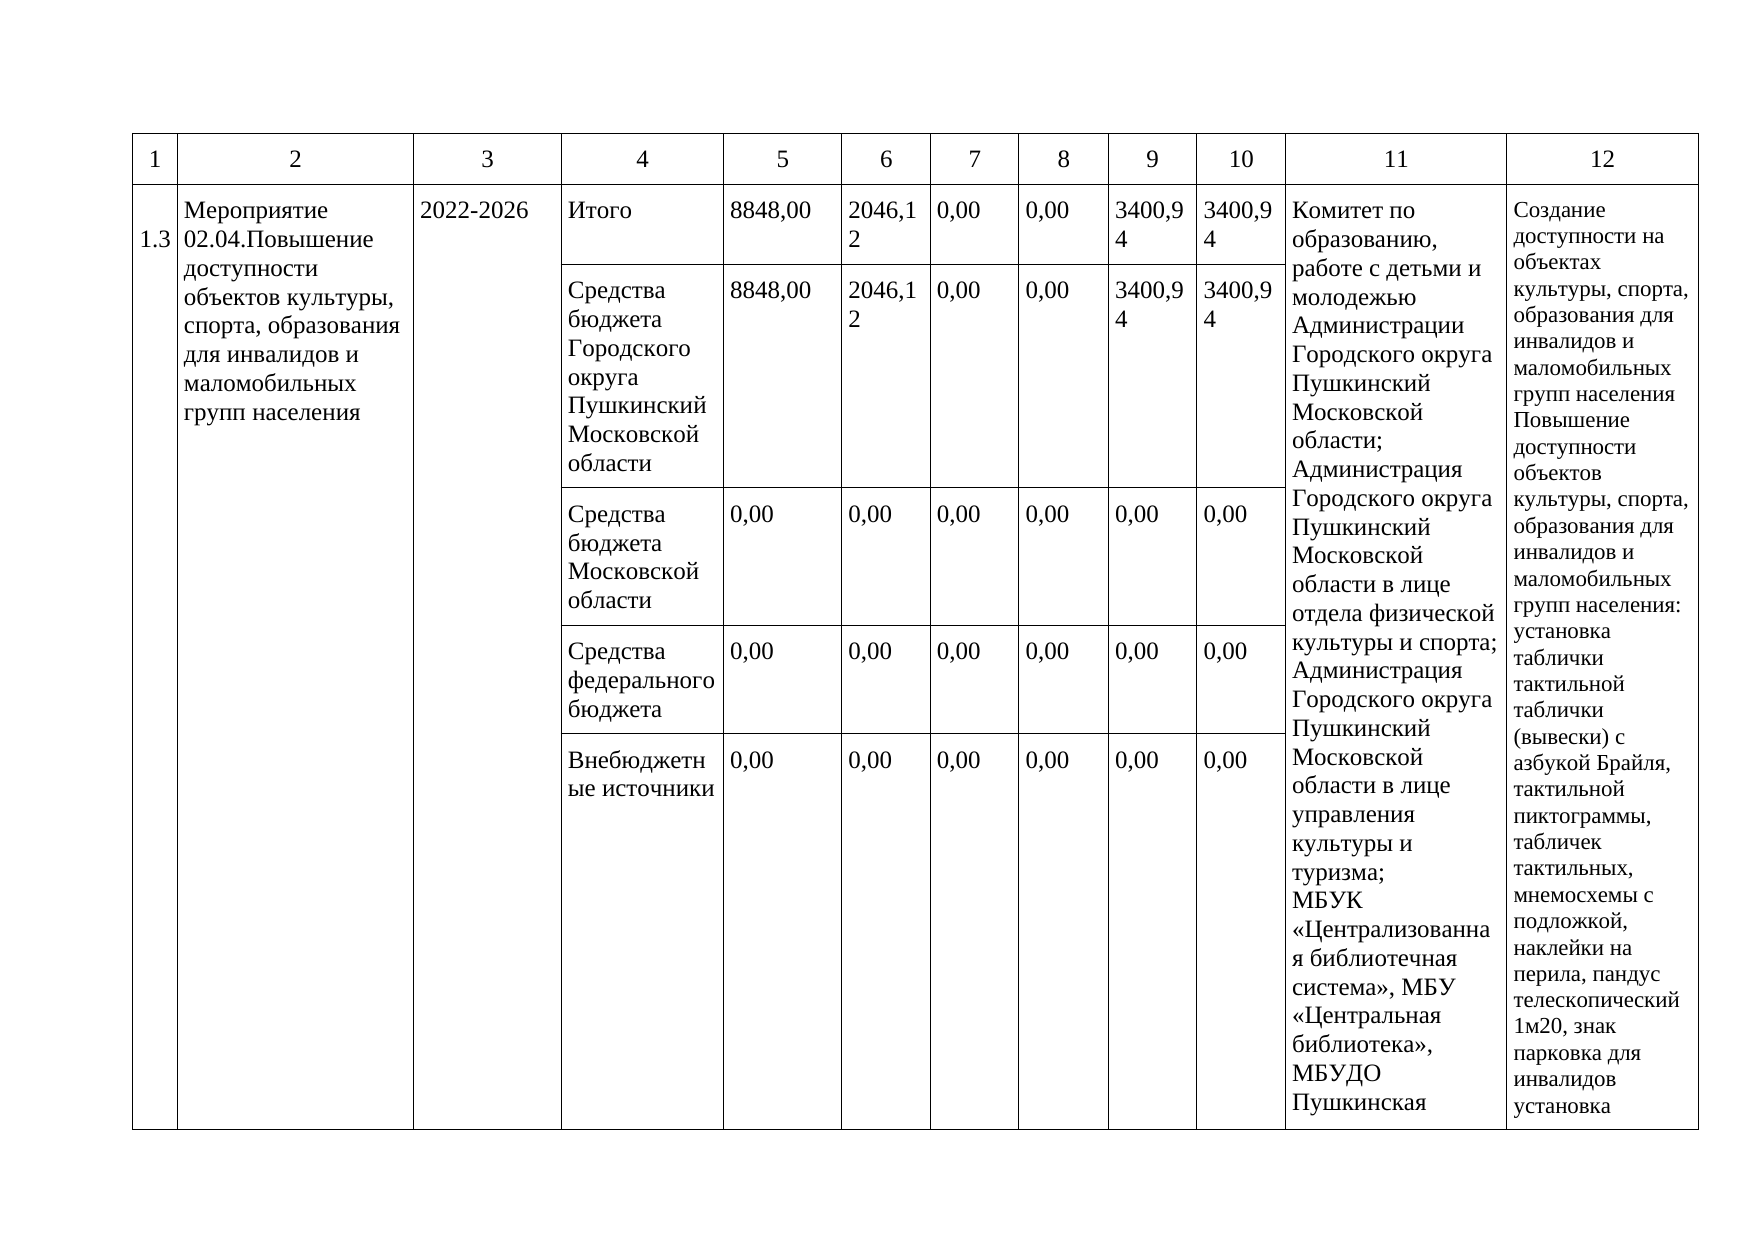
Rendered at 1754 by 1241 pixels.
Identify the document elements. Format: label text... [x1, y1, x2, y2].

table_cell Мероприятие 02.04.Повышение доступности объектов культуры, спорта, образования для инвалидов и маломобильных групп населения [178, 185, 413, 1129]
table_cell 1.3 [133, 185, 177, 1129]
table_cell 0,00 [1197, 626, 1285, 733]
table_cell 0,00 [931, 185, 1018, 264]
table_cell Внебюджетные источники [562, 734, 723, 1129]
table_cell Комитет по образованию, работе с детьми и молодежью Администрации Городского округа Пушкинский Московской области; Администрация Городского округа Пушкинский Московской области в лице отдела физической культуры и спорта; Администрация Городского округа Пушкинский Московской области в лице управления культуры и туризма; МБУК «Централизованная библиотечная система», МБУ «Центральная библиотека», МБУДО Пушкинская ДМШ, МБУ ДК Пушкино, МБУ ДК Строитель, МАУК ЦДК Строитель [1286, 185, 1506, 1129]
table_cell 2046,12 [842, 185, 930, 264]
table_cell Средства бюджета Московской области [562, 488, 723, 624]
table_cell 2046,12 [842, 265, 930, 487]
table_cell 0,00 [1019, 626, 1108, 733]
table_cell 3400,94 [1109, 185, 1196, 264]
table_cell 8848,00 [724, 185, 841, 264]
table_cell 0,00 [1109, 488, 1196, 624]
table_cell 0,00 [724, 488, 841, 624]
table_cell 0,00 [931, 265, 1018, 487]
table_header 4 [562, 134, 723, 184]
table_cell 0,00 [1109, 734, 1196, 1129]
table_cell Средства бюджета Городского округа Пушкинский Московской области [562, 265, 723, 487]
table_header 1 [133, 134, 177, 184]
table_header 10 [1197, 134, 1285, 184]
table_cell 8848,00 [724, 265, 841, 487]
table_cell 0,00 [842, 488, 930, 624]
table_cell 0,00 [724, 734, 841, 1129]
table_cell 2022-2026 [414, 185, 561, 1129]
table_header 3 [414, 134, 561, 184]
table_cell 0,00 [1109, 626, 1196, 733]
table_cell 3400,94 [1197, 265, 1285, 487]
table_cell 0,00 [1197, 488, 1285, 624]
table_header 9 [1109, 134, 1196, 184]
table_cell 0,00 [1019, 185, 1108, 264]
table_cell 0,00 [931, 734, 1018, 1129]
table_cell 0,00 [1019, 265, 1108, 487]
table_cell 0,00 [842, 626, 930, 733]
table_header 12 [1507, 134, 1698, 184]
table_cell Итого [562, 185, 723, 264]
table_cell Средства федерального бюджета [562, 626, 723, 733]
table_header 5 [724, 134, 841, 184]
table_cell 3400,94 [1197, 185, 1285, 264]
table_cell 3400,94 [1109, 265, 1196, 487]
table_cell 0,00 [1197, 734, 1285, 1129]
table_header 2 [178, 134, 413, 184]
table_cell 0,00 [1019, 488, 1108, 624]
table_cell Создание доступности на объектах культуры, спорта, образования для инвалидов и маломобильных групп населения Повышение доступности объектов культуры, спорта, образования для инвалидов и маломобильных групп населения: установка таблички тактильной таблички (вывески) с азбукой Брайля, тактильной пиктограммы, табличек тактильных, мнемосхемы с подложкой, наклейки на перила, пандус телескопический 1м20, знак парковка для инвалидов установка пандуса с противоскользящим покрытием, снабженный специальными поручнями (перильное ограждение) с двух сторон, установка: ограждения с тройным поручнем на стойках, вертикальными ригелиями из нержавеющей полированной стали, противоскользящего покрытия, информационных тактильных табличек, знаки «Парковка для инвалидов», знак парковки Р, знак инвалида, трафарет для разметки: Трафарет для разметки на асфальте стоянки для инвалидов, краска для нанесения знака стоянки для инвалидов через трафарет, стойкая к истиранию, установка тактильной плитки, тактильная табличка «Вход в помещение», радиосистема двухсторонней связи «Диалог», тактильная табличка с азбукой Брайля, тактильные таблички «Направление движения», отбойники, поручни-отбойники, мобильный лестничный подъемник гусеничного типа, тактильная мнемосхема санузла на оргстекле, раковина для инвалидов, демонтаж унитаза, напольный унитаз для инвалидов, откидной поручень с полимерным контрастным покрытием на стойке (крепление к полу) для санузла, Г- образный настенно-напольный поручень с полимерным контрастным покрытием, прямой поручень с полимерным покрытием, специализированный локтевой смеситель, сантехничехнические шланги, кнопка вызова со шнуром, тактильная пластиковая пиктограмма, регулируемое зеркало для инвалидов, держатель для костылей и тростей [1507, 185, 1698, 1129]
table_cell 0,00 [1019, 734, 1108, 1129]
table_header 11 [1286, 134, 1506, 184]
table_cell 0,00 [842, 734, 930, 1129]
table_header 6 [842, 134, 930, 184]
table_cell 0,00 [931, 488, 1018, 624]
table_header 8 [1019, 134, 1108, 184]
table_header 7 [931, 134, 1018, 184]
table_cell 0,00 [931, 626, 1018, 733]
table_cell 0,00 [724, 626, 841, 733]
